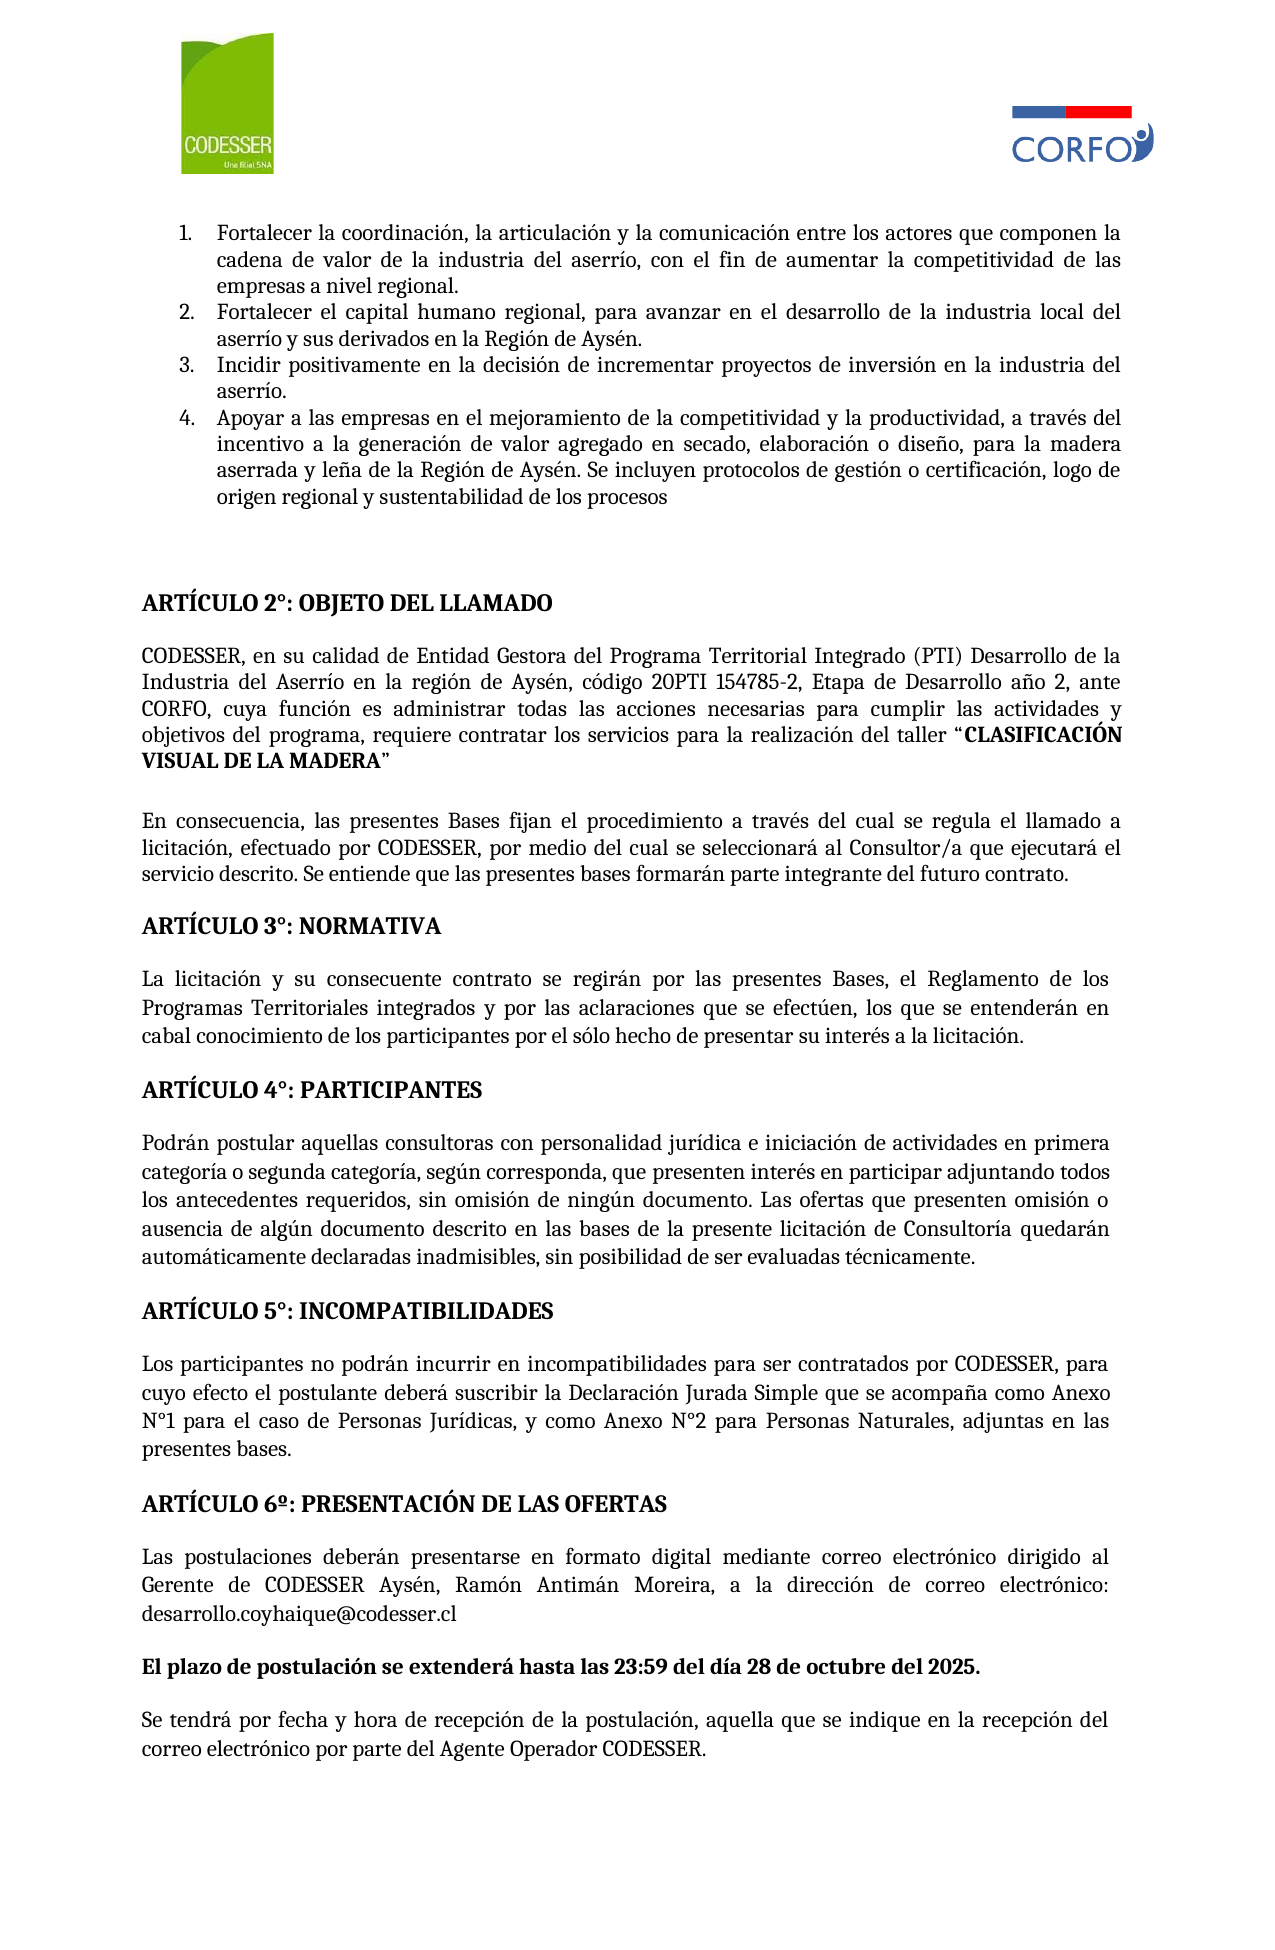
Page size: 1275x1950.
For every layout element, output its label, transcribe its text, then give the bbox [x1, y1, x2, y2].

subtitle ARTÍCULO 4°: PARTICIPANTES [142, 1076, 1123, 1105]
picture [1012, 106, 1154, 162]
text La licitación y su consecuente contrato se regirán por las presentes Bases, el Reglamento de los Programas Territoriales integrados y por las aclaraciones que se efectúen, los que se entenderán en cabal conocimiento de los participantes por el sólo hecho de presentar su interés a la licitación. [142, 966, 1110, 1049]
text Se tendrá por fecha y hora de recepción de la postulación, aquella que se indique en la recepción del correo electrónico por parte del Agente Operador CODESSER. [142, 1707, 1110, 1762]
list Fortalecer la coordinación, la articulación y la comunicación entre los actores que componen la cadena de valor de la industria del aserrío, con el fin de aumentar la competitividad de las empresas a nivel regional. [179, 220, 1123, 299]
subtitle ARTÍCULO 3°: NORMATIVA [142, 912, 1123, 941]
list Apoyar a las empresas en el mejoramiento de la competitividad y la productividad, a través del incentivo a la generación de valor agregado en secado, elaboración o diseño, para la madera aserrada y leña de la Región de Aysén. Se incluyen protocolos de gestión o certificación, logo de origen regional y sustentabilidad de los procesos [179, 404, 1123, 510]
list Fortalecer el capital humano regional, para avanzar en el desarrollo de la industria local del aserrío y sus derivados en la Región de Aysén. [179, 299, 1123, 352]
subtitle ARTÍCULO 5°: INCOMPATIBILIDADES [142, 1297, 1123, 1326]
subtitle ARTÍCULO 2°: OBJETO DEL LLAMADO [142, 589, 1123, 618]
picture [181, 33, 274, 174]
text Los participantes no podrán incurrir en incompatibilidades para ser contratados por CODESSER, para cuyo efecto el postulante deberá suscribir la Declaración Jurada Simple que se acompaña como Anexo N°1 para el caso de Personas Jurídicas, y como Anexo N°2 para Personas Naturales, adjuntas en las presentes bases. [142, 1351, 1111, 1463]
text Podrán postular aquellas consultoras con personalidad jurídica e iniciación de actividades en primera categoría o segunda categoría, según corresponda, que presenten interés en participar adjuntando todos los antecedentes requeridos, sin omisión de ningún documento. Las ofertas que presenten omisión o ausencia de algún documento descrito en las bases de la presente licitación de Consultoría quedarán automáticamente declaradas inadmisibles, sin posibilidad de ser evaluadas técnicamente. [142, 1130, 1110, 1270]
text El plazo de postulación se extenderá hasta las 23:59 del día 28 de octubre del 2025. [142, 1654, 1111, 1680]
text Las postulaciones deberán presentarse en formato digital mediante correo electrónico dirigido al Gerente de CODESSER Aysén, Ramón Antimán Moreira, a la dirección de correo electrónico: desarrollo.coyhaique@codesser.cl [142, 1543, 1111, 1627]
text CODESSER, en su calidad de Entidad Gestora del Programa Territorial Integrado (PTI) Desarrollo de la Industria del Aserrío en la región de Aysén, código 20PTI 154785-2, Etapa de Desarrollo año 2, ante CORFO, cuya función es administrar todas las acciones necesarias para cumplir las actividades y objetivos del programa, requiere contratar los servicios para la realización del taller “CLASIFICACIÓN VISUAL DE LA MADERA” [142, 643, 1123, 774]
text En consecuencia, las presentes Bases fijan el procedimiento a través del cual se regula el llamado a licitación, efectuado por CODESSER, por medio del cual se seleccionará al Consultor/a que ejecutará el servicio descrito. Se entiende que las presentes bases formarán parte integrante del futuro contrato. [142, 808, 1123, 887]
list Incidir positivamente en la decisión de incrementar proyectos de inversión en la industria del aserrío. [179, 352, 1123, 404]
subtitle ARTÍCULO 6º: PRESENTACIÓN DE LAS OFERTAS [142, 1490, 1123, 1518]
